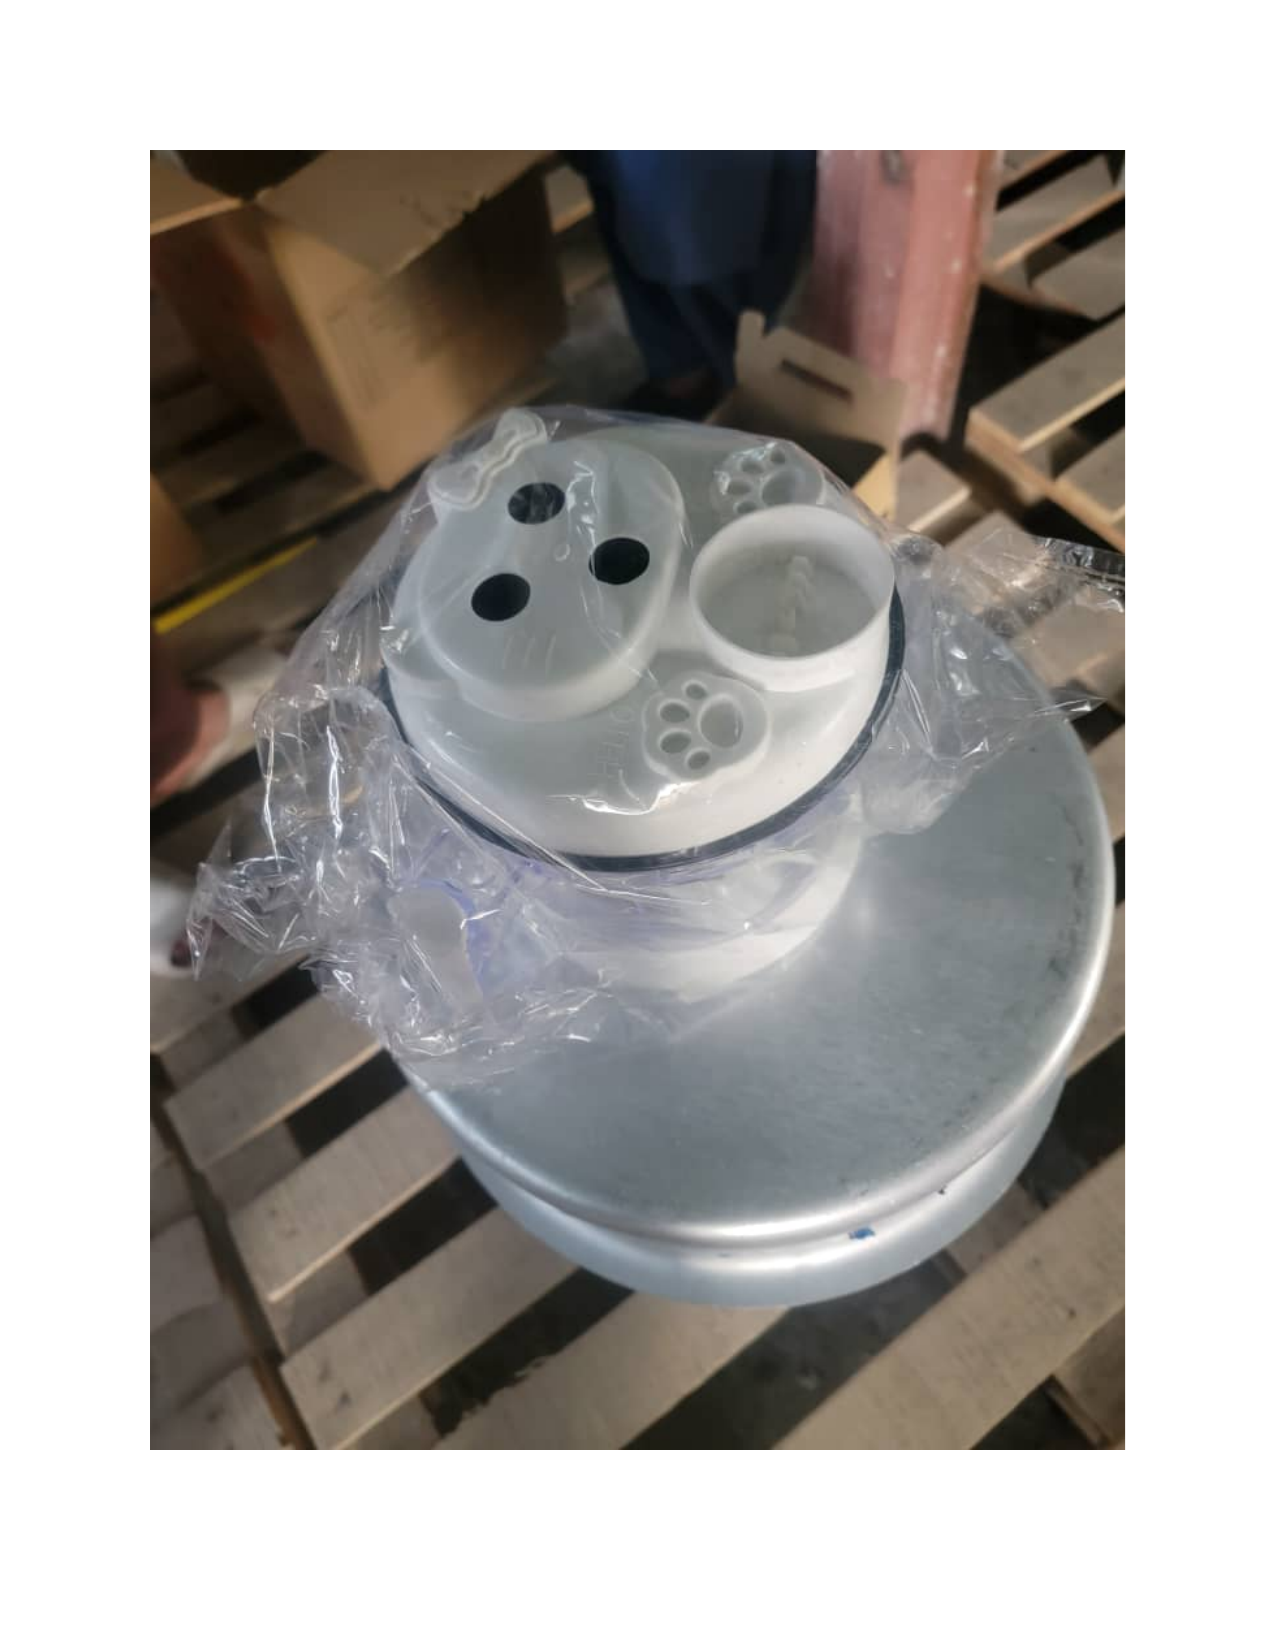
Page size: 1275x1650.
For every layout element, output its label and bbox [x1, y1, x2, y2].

picture [150, 150, 1125, 1450]
